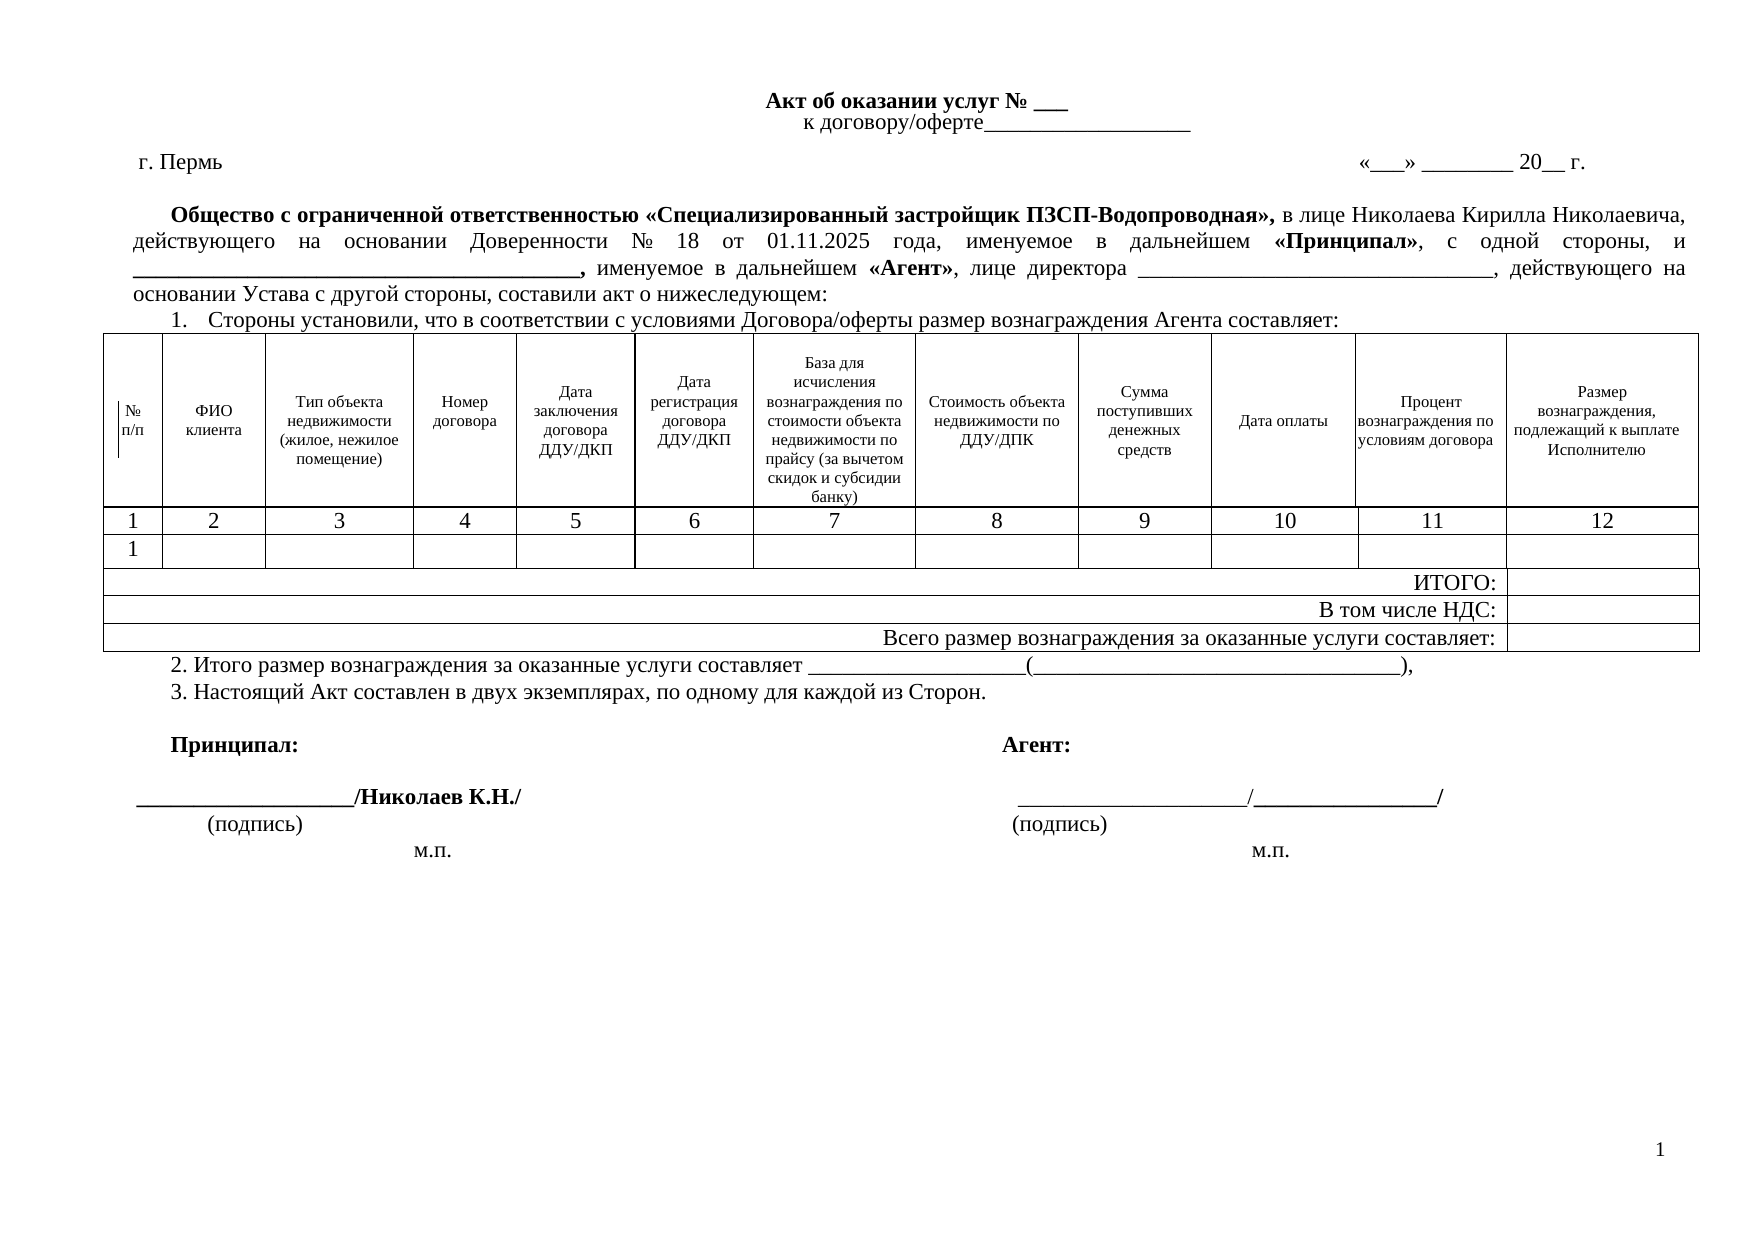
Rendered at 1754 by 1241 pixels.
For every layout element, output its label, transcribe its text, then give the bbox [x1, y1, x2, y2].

table_cell 4 [414, 508, 516, 534]
table_cell [1212, 535, 1358, 568]
text Общество с ограниченной ответственностью «Специализированный застройщик ПЗСП-Водопроводная», в лице Николаева Кирилла Николаевича, действующего на основании Доверенности № 18 от 01.11.2025 года, именуемое в дальнейшем «Принципал», с одной стороны, и _______________________________________, именуемое в дальнейшем «Агент», лице директора _______________________________, действующего на основании Устава с другой стороны, составили акт о нижеследующем: [133, 201, 1686, 306]
table_cell 12 [1507, 508, 1698, 534]
table_cell [1079, 535, 1211, 568]
table_cell 10 [1212, 508, 1358, 534]
text (подпись) (подпись) [133, 810, 1665, 836]
table_cell [414, 535, 516, 568]
table_header Размер вознаграждения, подлежащий к выплате Исполнителю [1507, 334, 1698, 506]
list Стороны установили, что в соответствии с условиями Договора/оферты размер вознаграждения Агента составляет: [170, 306, 1686, 333]
table_header Номер договора [414, 334, 516, 506]
text Акт об оказании услуг № ___ [133, 92, 1663, 113]
table_header База для исчисления вознаграждения по стоимости объекта недвижимости по прайсу (за вычетом скидок и субсидии банку) [754, 334, 915, 506]
table_cell 9 [1079, 508, 1211, 534]
table_cell 1 [104, 535, 162, 568]
table_cell 6 [636, 508, 753, 534]
table_cell В том числе НДС: [104, 596, 1507, 623]
text 2. Итого размер вознаграждения за оказанные услуги составляет ___________________(________________________________), [133, 652, 1686, 678]
text к договору/оферте__________________ [935, 113, 1663, 134]
table_cell 11 [1359, 508, 1506, 534]
table_cell 2 [163, 508, 265, 534]
table_header ФИО клиента [163, 334, 265, 506]
table_cell [1359, 535, 1506, 568]
table_cell [1508, 569, 1699, 595]
text к договору/оферте__________________ [133, 113, 934, 134]
table_cell ИТОГО: [104, 569, 1507, 595]
table_cell [163, 535, 265, 568]
table_header Сумма поступивших денежных средств [1079, 334, 1211, 506]
table_cell 5 [517, 508, 634, 534]
text 3. Настоящий Акт составлен в двух экземплярах, по одному для каждой из Сторон. [133, 678, 1663, 704]
table_cell [266, 535, 413, 568]
table_cell [754, 535, 915, 568]
table_cell 7 [754, 508, 915, 534]
table_cell [1507, 535, 1698, 568]
table_cell Всего размер вознаграждения за оказанные услуги составляет: [104, 624, 1507, 651]
table_cell 1 [104, 508, 162, 534]
table_cell [636, 535, 753, 568]
text м.п. м.п. [133, 836, 1665, 862]
table_header Стоимость объекта недвижимости по ДДУ/ДПК [916, 334, 1078, 506]
text Принципал: Агент: [133, 731, 1663, 757]
table_cell [1508, 596, 1699, 623]
table_header № п/п [104, 334, 162, 506]
table_cell 8 [916, 508, 1078, 534]
table_cell [1508, 624, 1699, 651]
table_header Процент вознаграждения по условиям договора [1356, 334, 1506, 506]
table_header Дата регистрация договораДДУ/ДКП [636, 334, 753, 506]
table_cell [517, 535, 634, 568]
table_cell [916, 535, 1078, 568]
text ___________________/Николаев К.Н./ ____________________/________________/ [133, 783, 1666, 810]
table_header Дата оплаты [1212, 334, 1355, 506]
text г. Пермь «___» ________ 20__ г. [133, 148, 1663, 175]
table_header Тип объекта недвижимости (жилое, нежилое помещение) [266, 334, 413, 506]
table_header Дата заключения договораДДУ/ДКП [517, 334, 634, 506]
table_cell 3 [266, 508, 413, 534]
